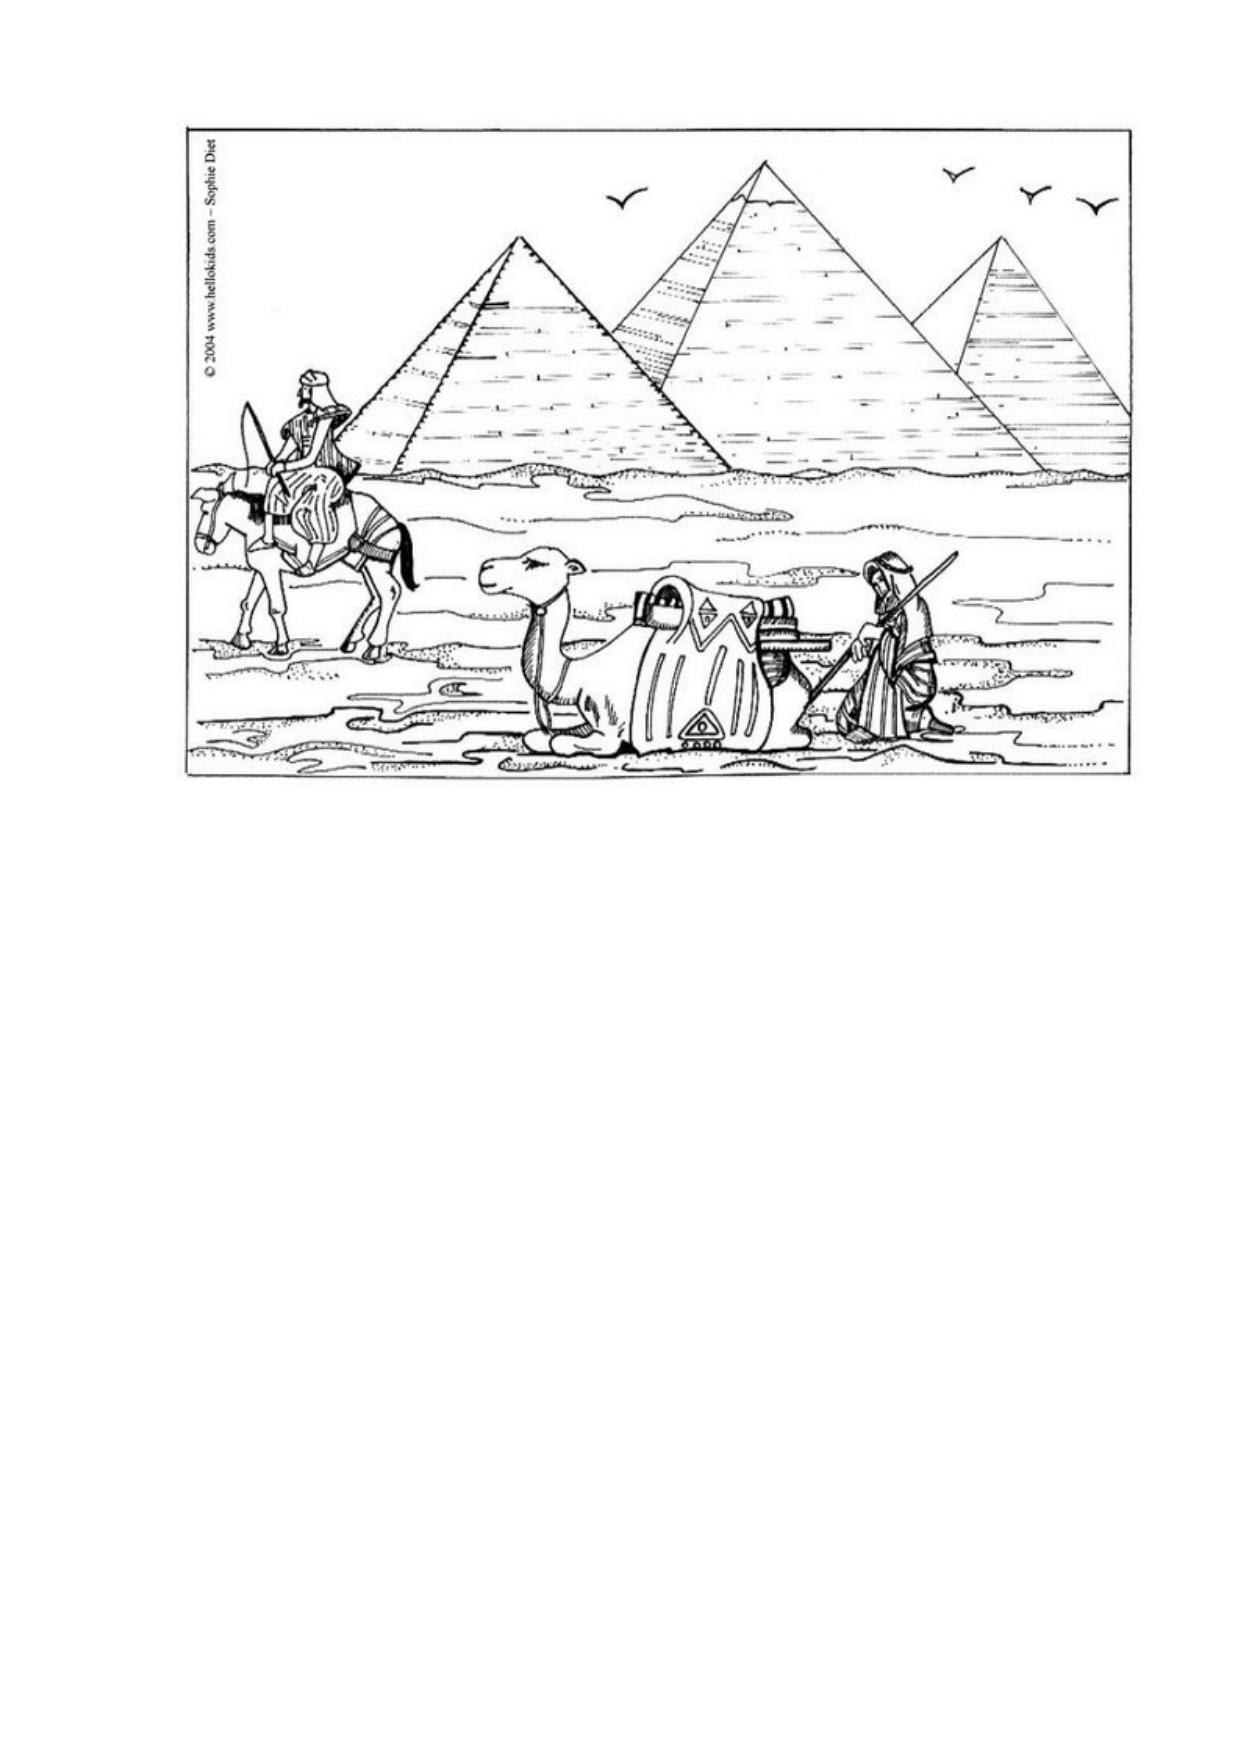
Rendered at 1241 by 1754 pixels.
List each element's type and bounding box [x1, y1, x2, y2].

picture [177, 118, 1146, 787]
